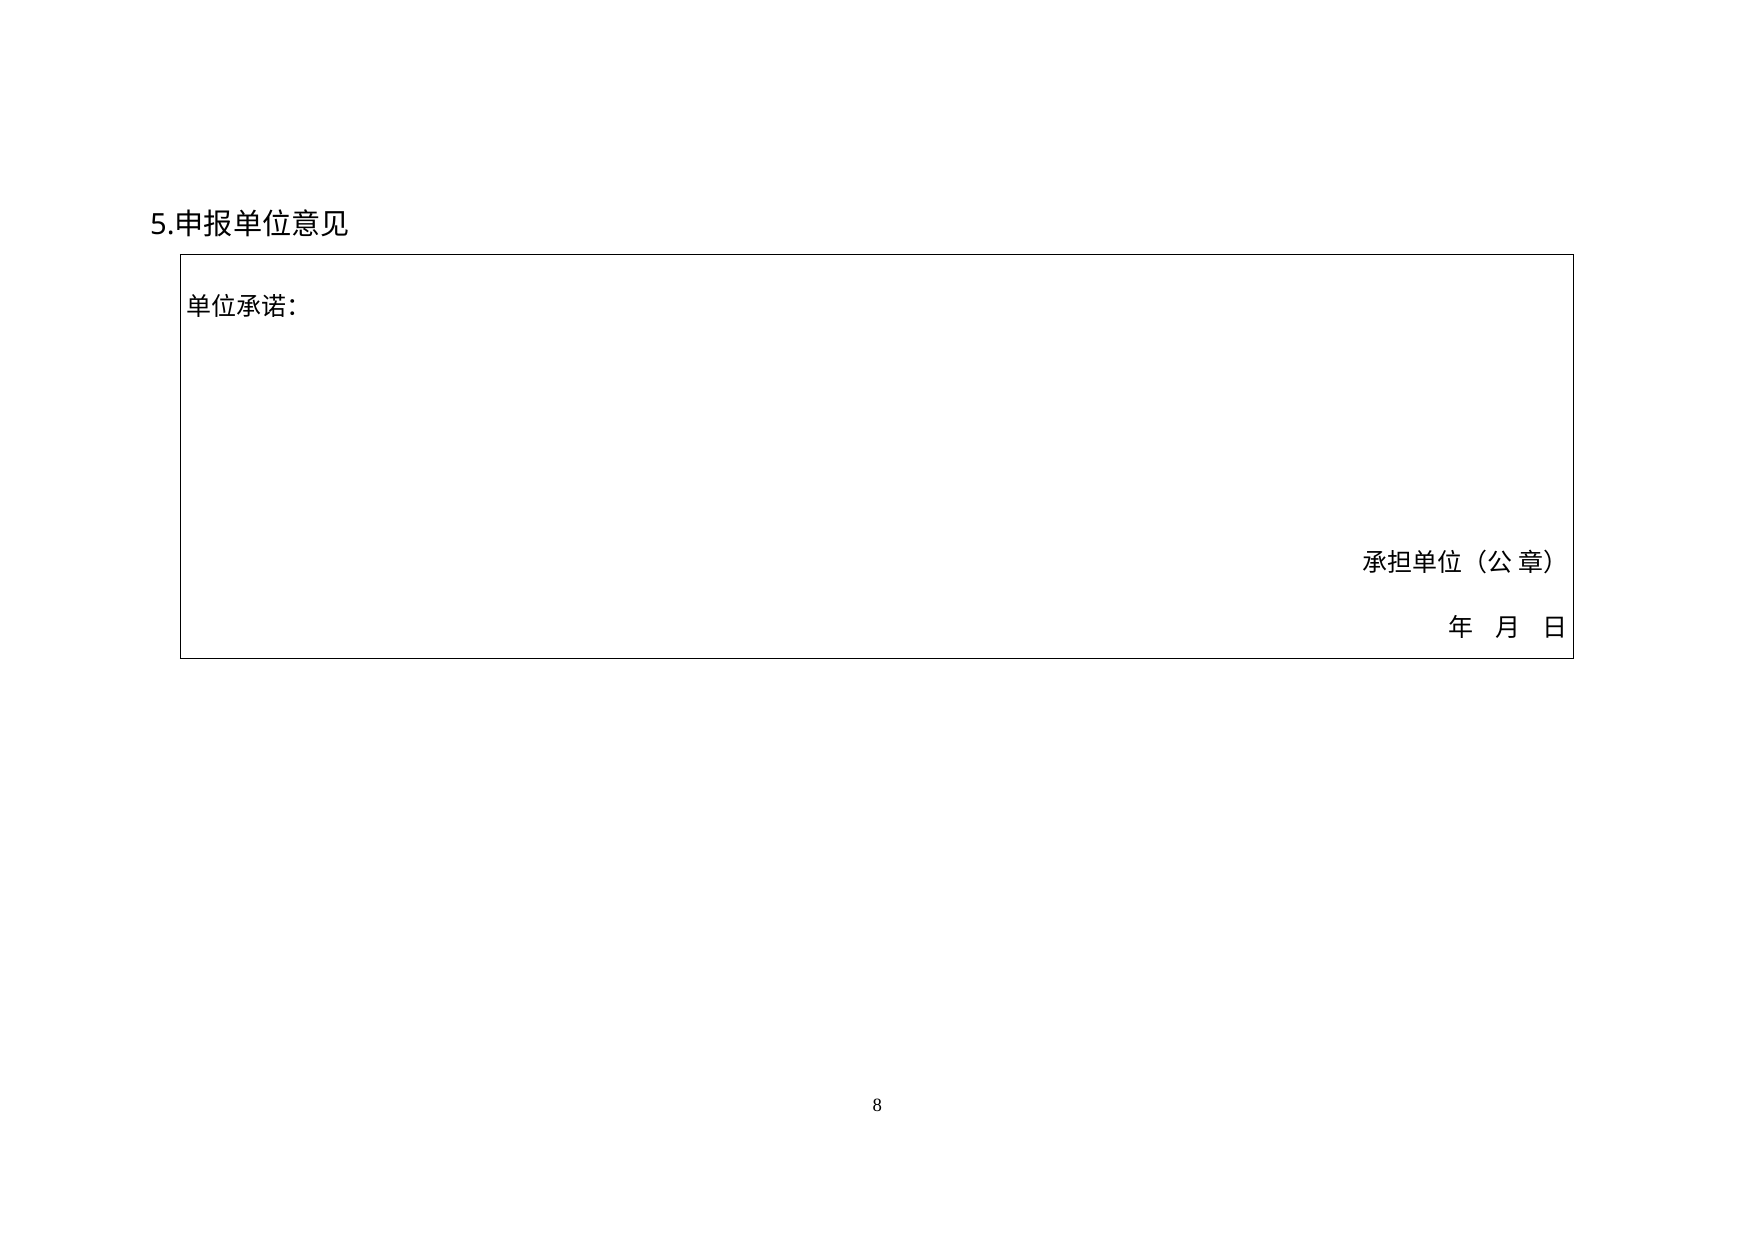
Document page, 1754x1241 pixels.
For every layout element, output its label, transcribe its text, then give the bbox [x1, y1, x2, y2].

text 5.申报单位意见 [150, 189, 1604, 254]
table_cell 承担单位（公 章） 年 月 日 [181, 528, 1573, 658]
table_header 单位承诺： [181, 255, 1573, 528]
